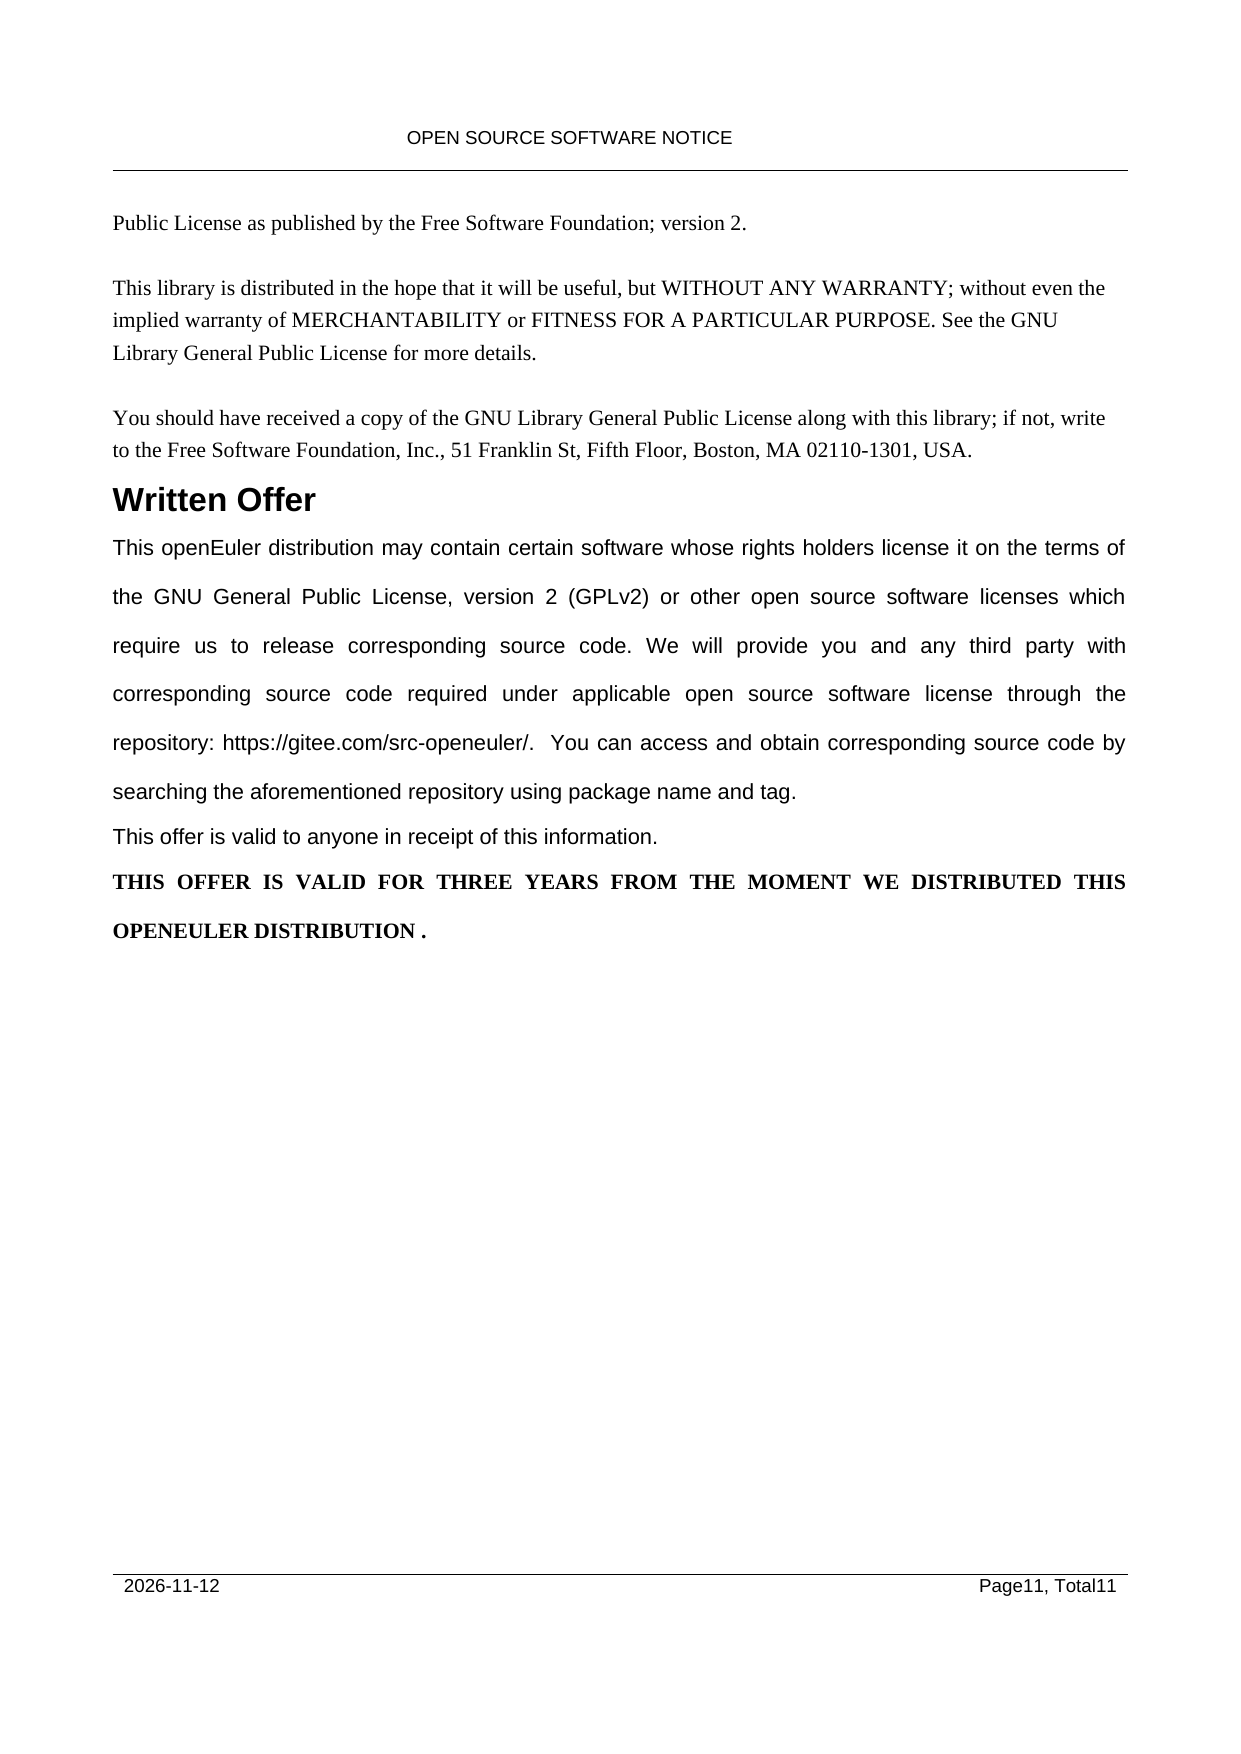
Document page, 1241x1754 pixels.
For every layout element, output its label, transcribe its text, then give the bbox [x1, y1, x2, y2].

text Written Offer [112, 466, 1128, 531]
text This offer is valid to anyone in receipt of this information. [112, 820, 1128, 853]
text THIS OFFER IS VALID FOR THREE YEARS FROM THE MOMENT WE DISTRIBUTED THIS OPENEULER DISTRIBUTION . [112, 865, 1128, 947]
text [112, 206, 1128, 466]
text This openEuler distribution may contain certain software whose rights holders license it on the terms of the GNU General Public License, version 2 (GPLv2) or other open source software licenses which require us to release corresponding source code. We will provide you and any third party with corresponding source code required under applicable open source software license through the repository: https://gitee.com/src-openeuler/. You can access and obtain corresponding source code by searching the aforementioned repository using package name and tag. [112, 531, 1128, 808]
